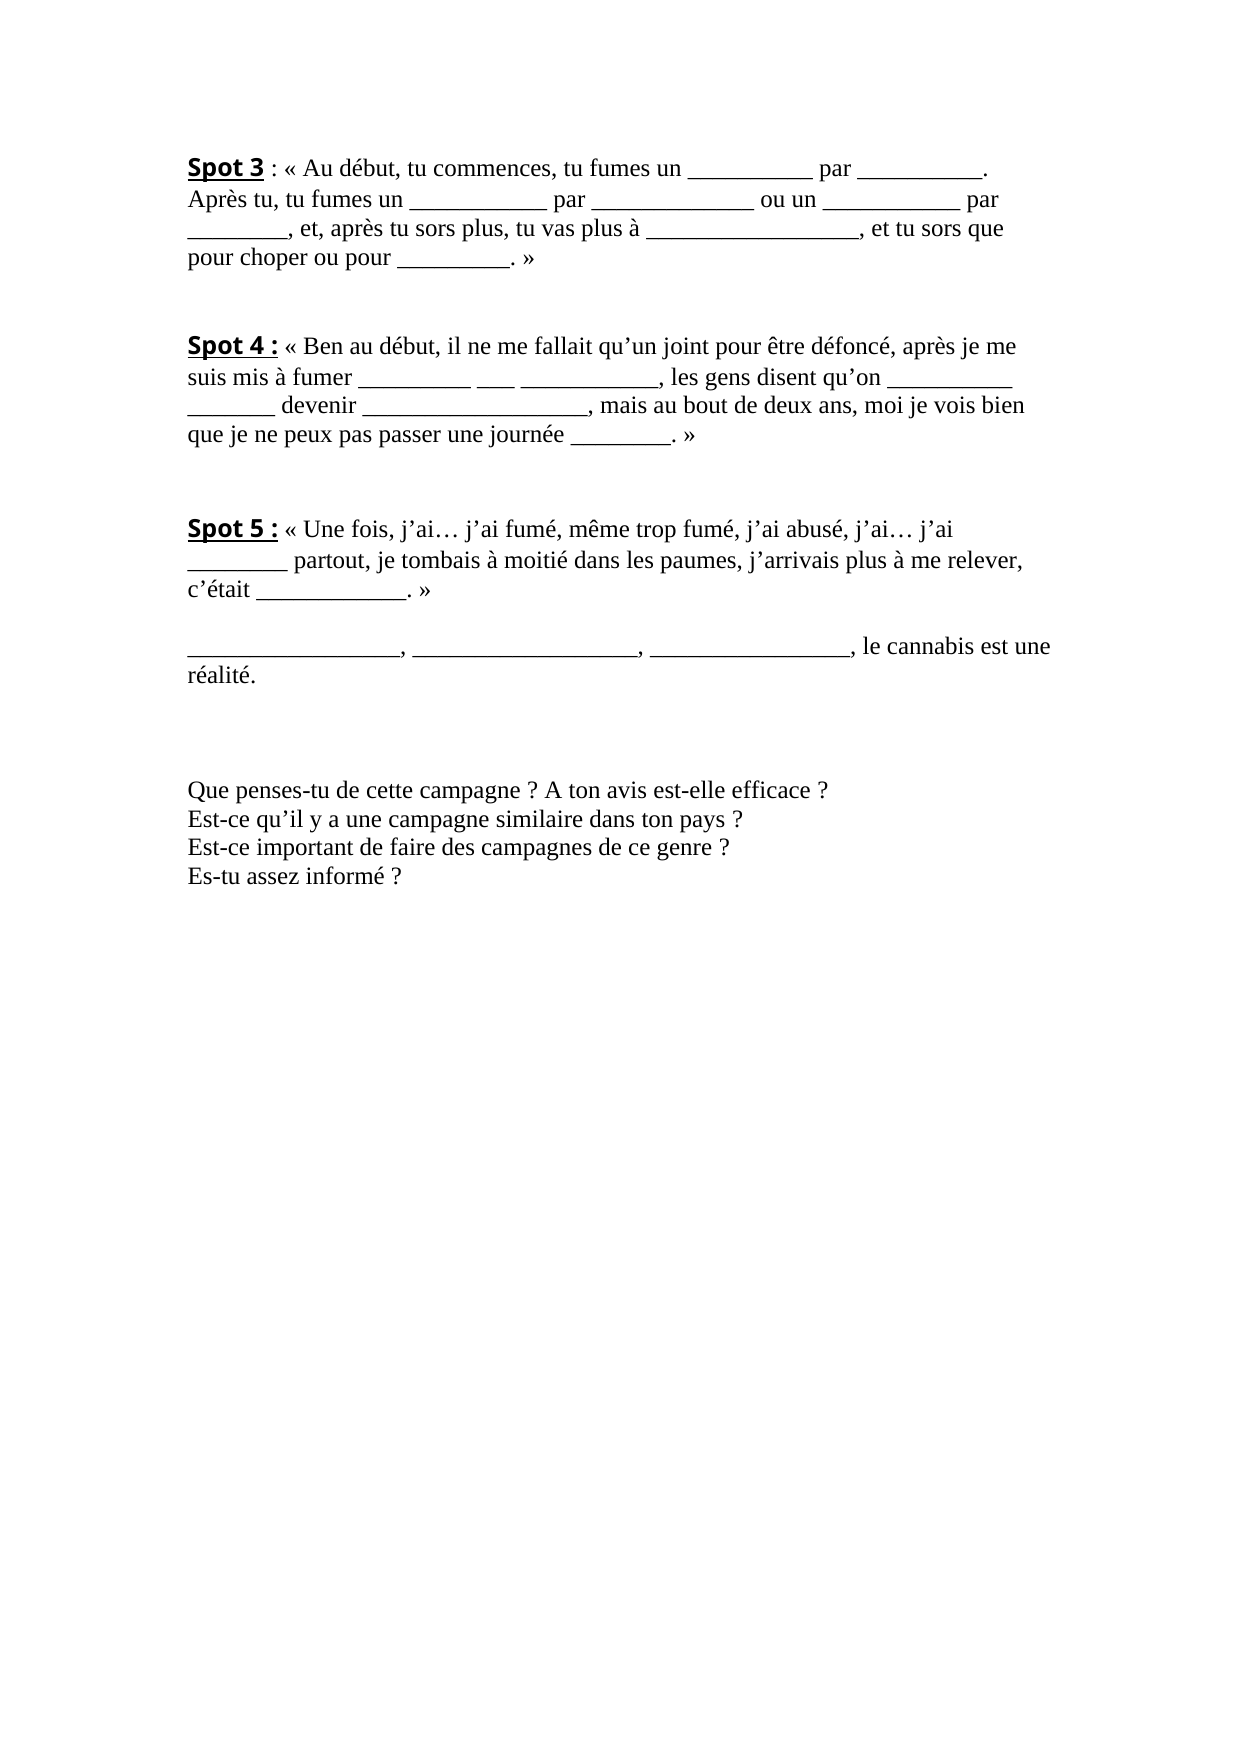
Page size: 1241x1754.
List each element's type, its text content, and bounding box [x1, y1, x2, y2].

text _________________, __________________, ________________, le cannabis est une réalité. [187, 631, 1053, 689]
text Que penses-tu de cette campagne ? A ton avis est-elle efficace ? [187, 775, 1053, 804]
text Spot 3 : « Au début, tu commences, tu fumes un __________ par __________. Après tu, tu fumes un ___________ par _____________ ou un ___________ par ________, et, après tu sors plus, tu vas plus à _________________, et tu sors que pour choper ou pour _________. » [187, 150, 1053, 270]
text Es-tu assez informé ? [187, 861, 1053, 890]
text Spot 5 : « Une fois, j’ai… j’ai fumé, même trop fumé, j’ai abusé, j’ai… j’ai ________ partout, je tombais à moitié dans les paumes, j’arrivais plus à me relever, c’était ____________. » [187, 511, 1053, 602]
text Est-ce important de faire des campagnes de ce genre ? [187, 832, 1053, 861]
text Est-ce qu’il y a une campagne similaire dans ton pays ? [187, 804, 1053, 832]
text Spot 4 : « Ben au début, il ne me fallait qu’un joint pour être défoncé, après je me suis mis à fumer _________ ___ ___________, les gens disent qu’on __________ _______ devenir __________________, mais au bout de deux ans, moi je vois bien que je ne peux pas passer une journée ________. » [187, 328, 1053, 448]
